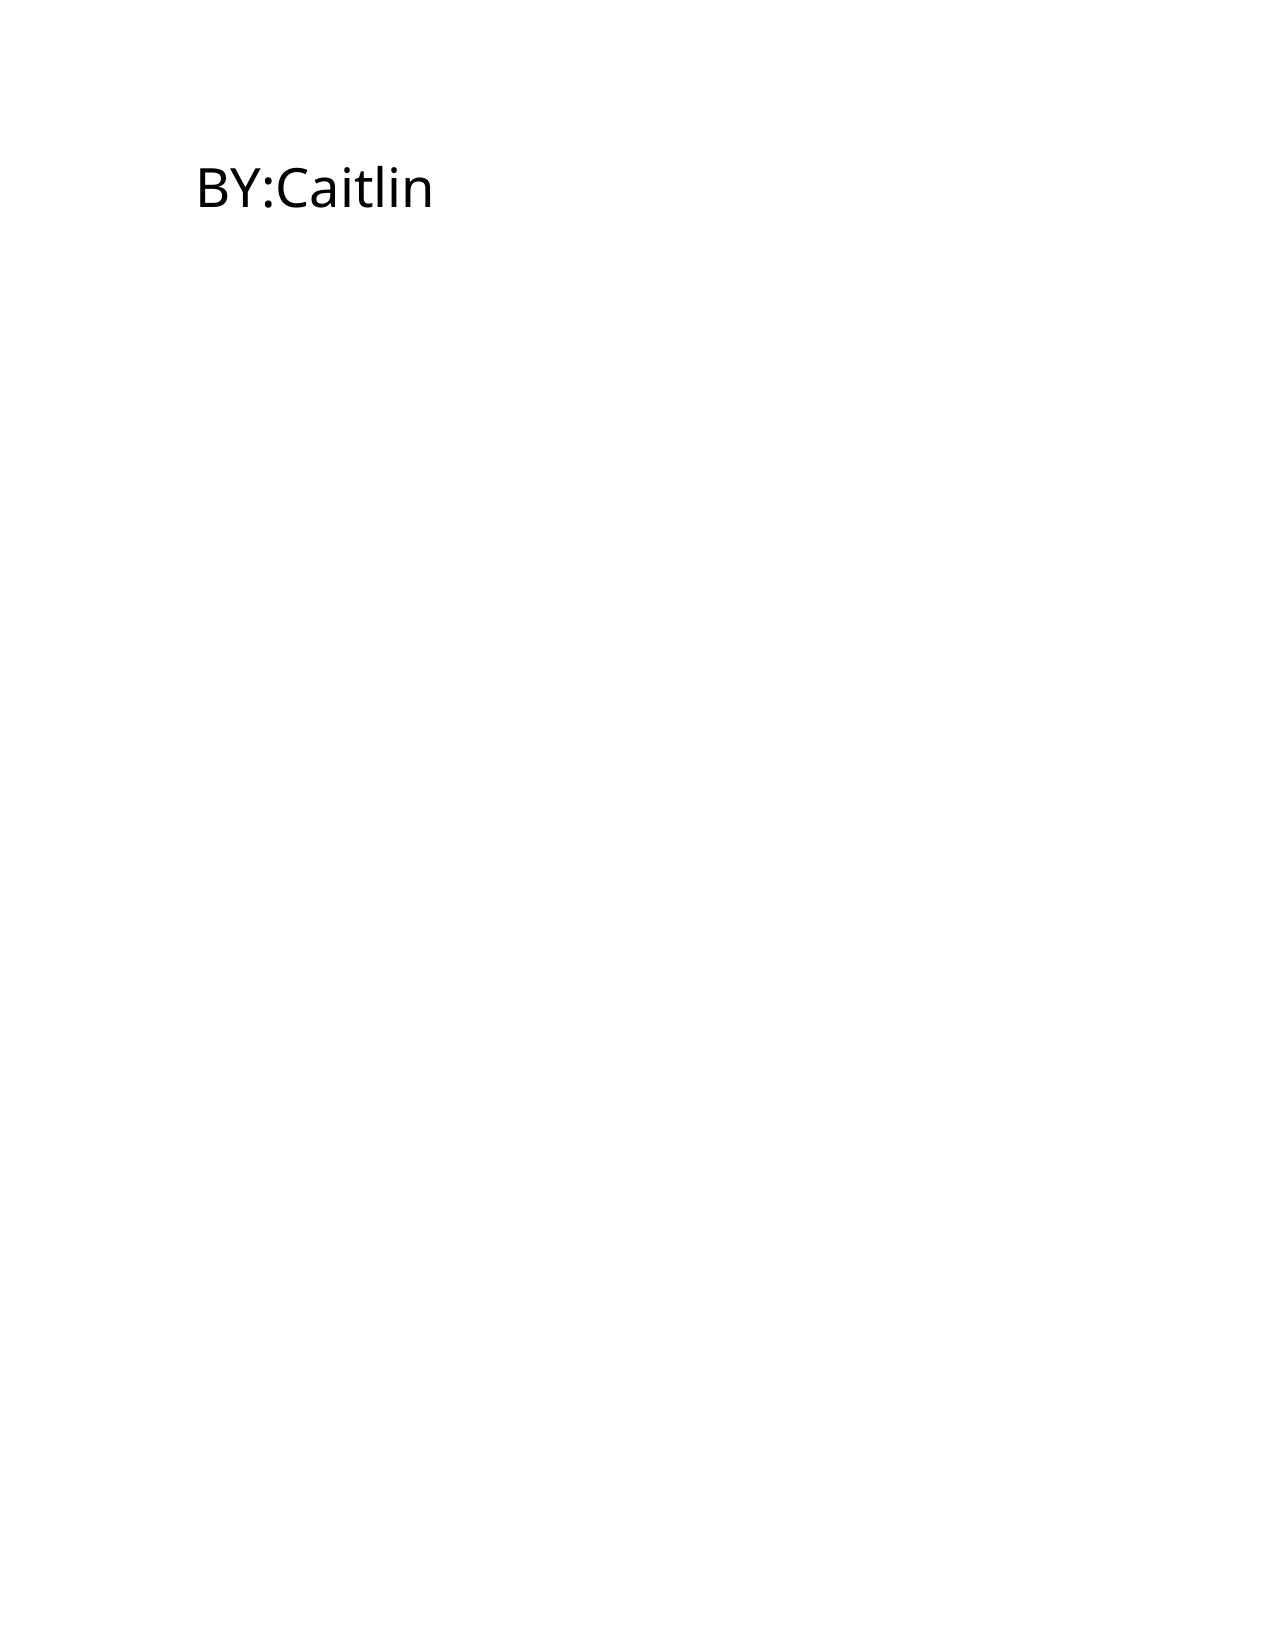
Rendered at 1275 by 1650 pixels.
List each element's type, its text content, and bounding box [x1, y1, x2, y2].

text BY:Caitlin [195, 150, 1080, 224]
